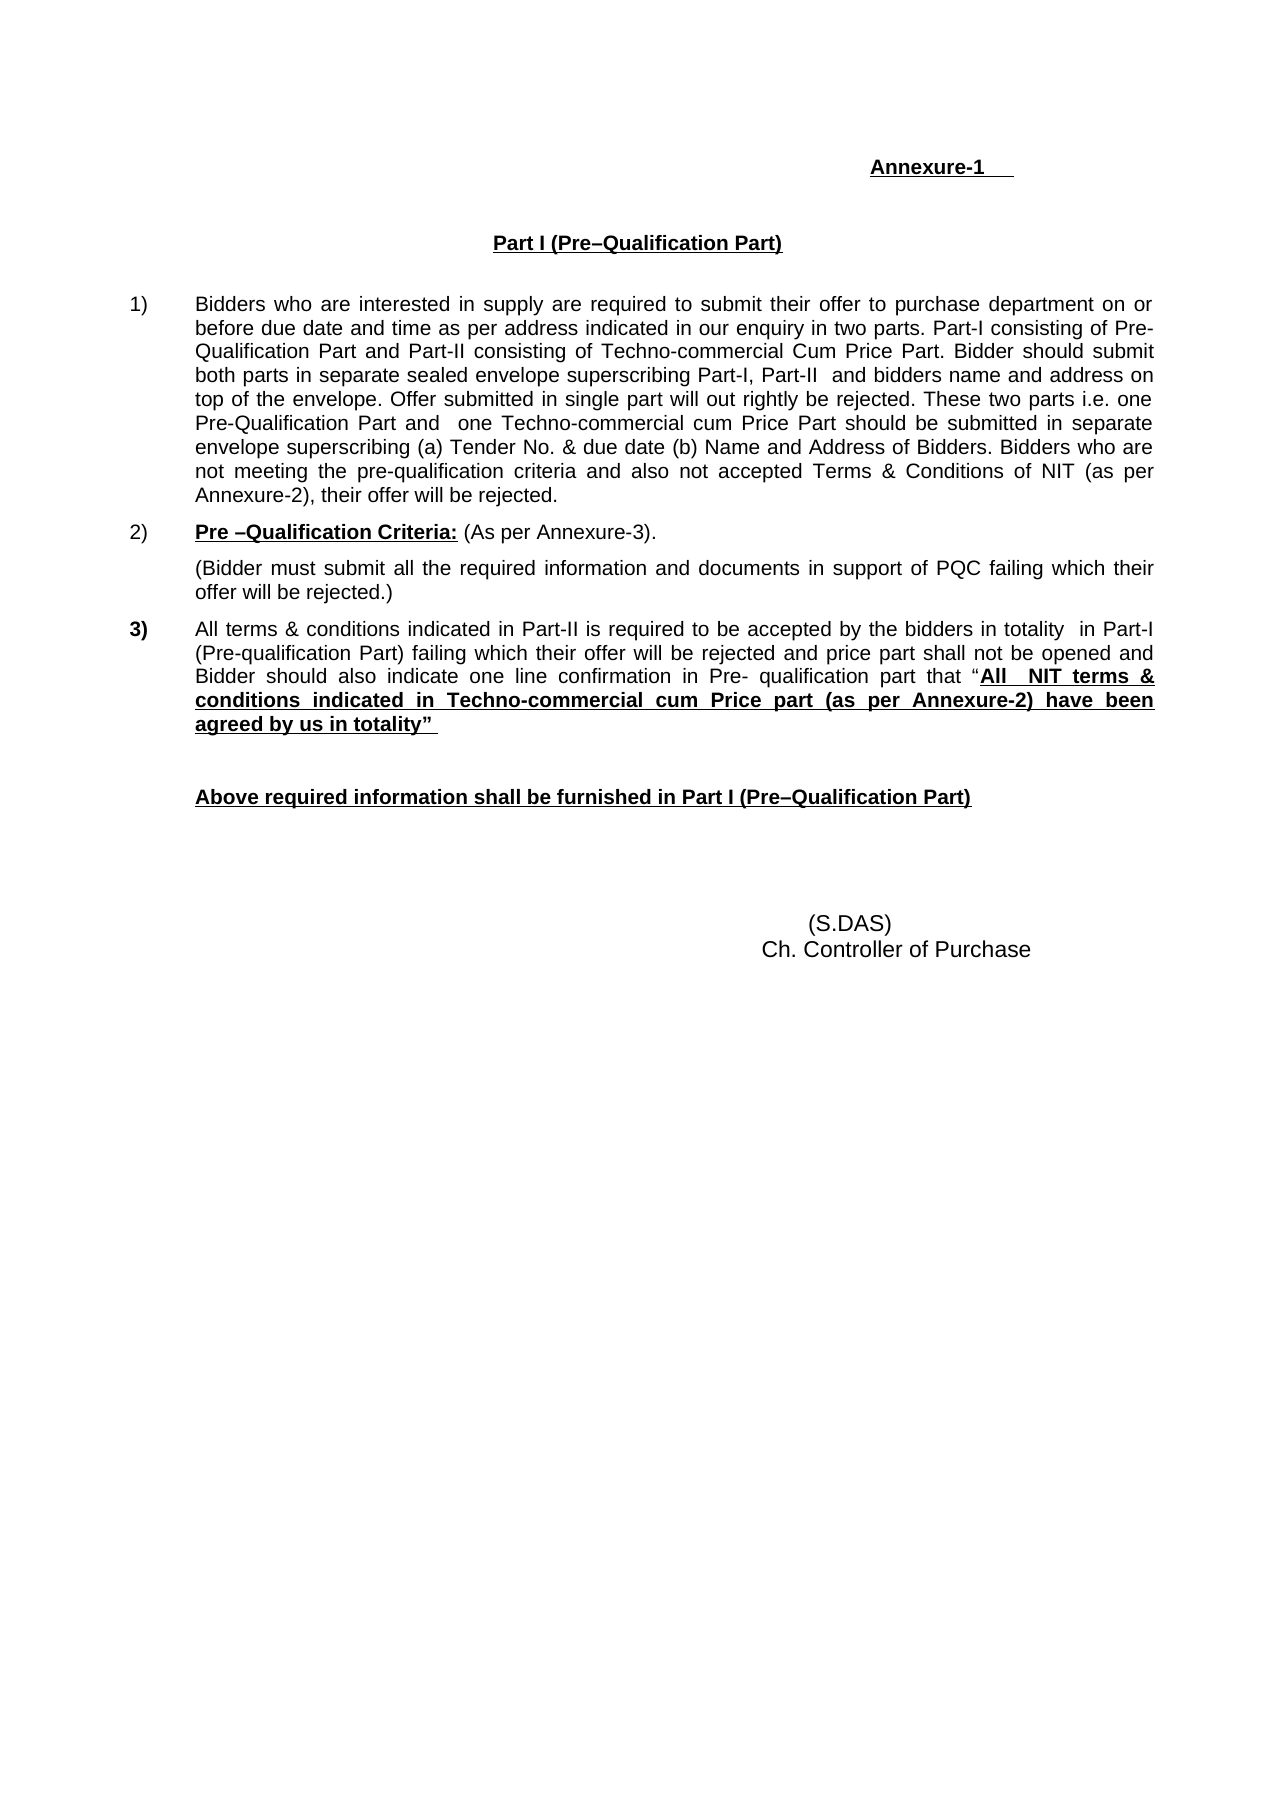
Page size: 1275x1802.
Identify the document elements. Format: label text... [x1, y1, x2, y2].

text Above required information shall be furnished in Part I (Pre–Qualification Part) [195, 785, 1155, 809]
text Annexure-1 [870, 103, 1155, 179]
list Pre –Qualification Criteria: (As per Annexure-3). [129, 519, 1155, 543]
list Bidders who are interested in supply are required to submit their offer to purchase department on or before due date and time as per address indicated in our enquiry in two parts. Part-I consisting of Pre-Qualification Part and Part-II consisting of Techno-commercial Cum Price Part. Bidder should submit both parts in separate sealed envelope superscribing Part-I, Part-II and bidders name and address on top of the envelope. Offer submitted in single part will out rightly be rejected. These two parts i.e. one Pre-Qualification Part and one Techno-commercial cum Price Part should be submitted in separate envelope superscribing (a) Tender No. & due date (b) Name and Address of Bidders. Bidders who are not meeting the pre-qualification criteria and also not accepted Terms & Conditions of NIT (as per Annexure-2), their offer will be rejected. [129, 291, 1155, 507]
list (S.DAS) [195, 910, 1155, 936]
list All terms & conditions indicated in Part-II is required to be accepted by the bidders in totality in Part-I (Pre-qualification Part) failing which their offer will be rejected and price part shall not be opened and Bidder should also indicate one line confirmation in Pre- qualification part that “All NIT terms & conditions indicated in Techno-commercial cum Price part (as per Annexure-2) have been agreed by us in totality” [129, 616, 1155, 736]
text Part I (Pre–Qualification Part) [120, 231, 1155, 255]
list Ch. Controller of Purchase [195, 936, 1155, 963]
list (Bidder must submit all the required information and documents in support of PQC failing which their offer will be rejected.) [195, 556, 1155, 604]
